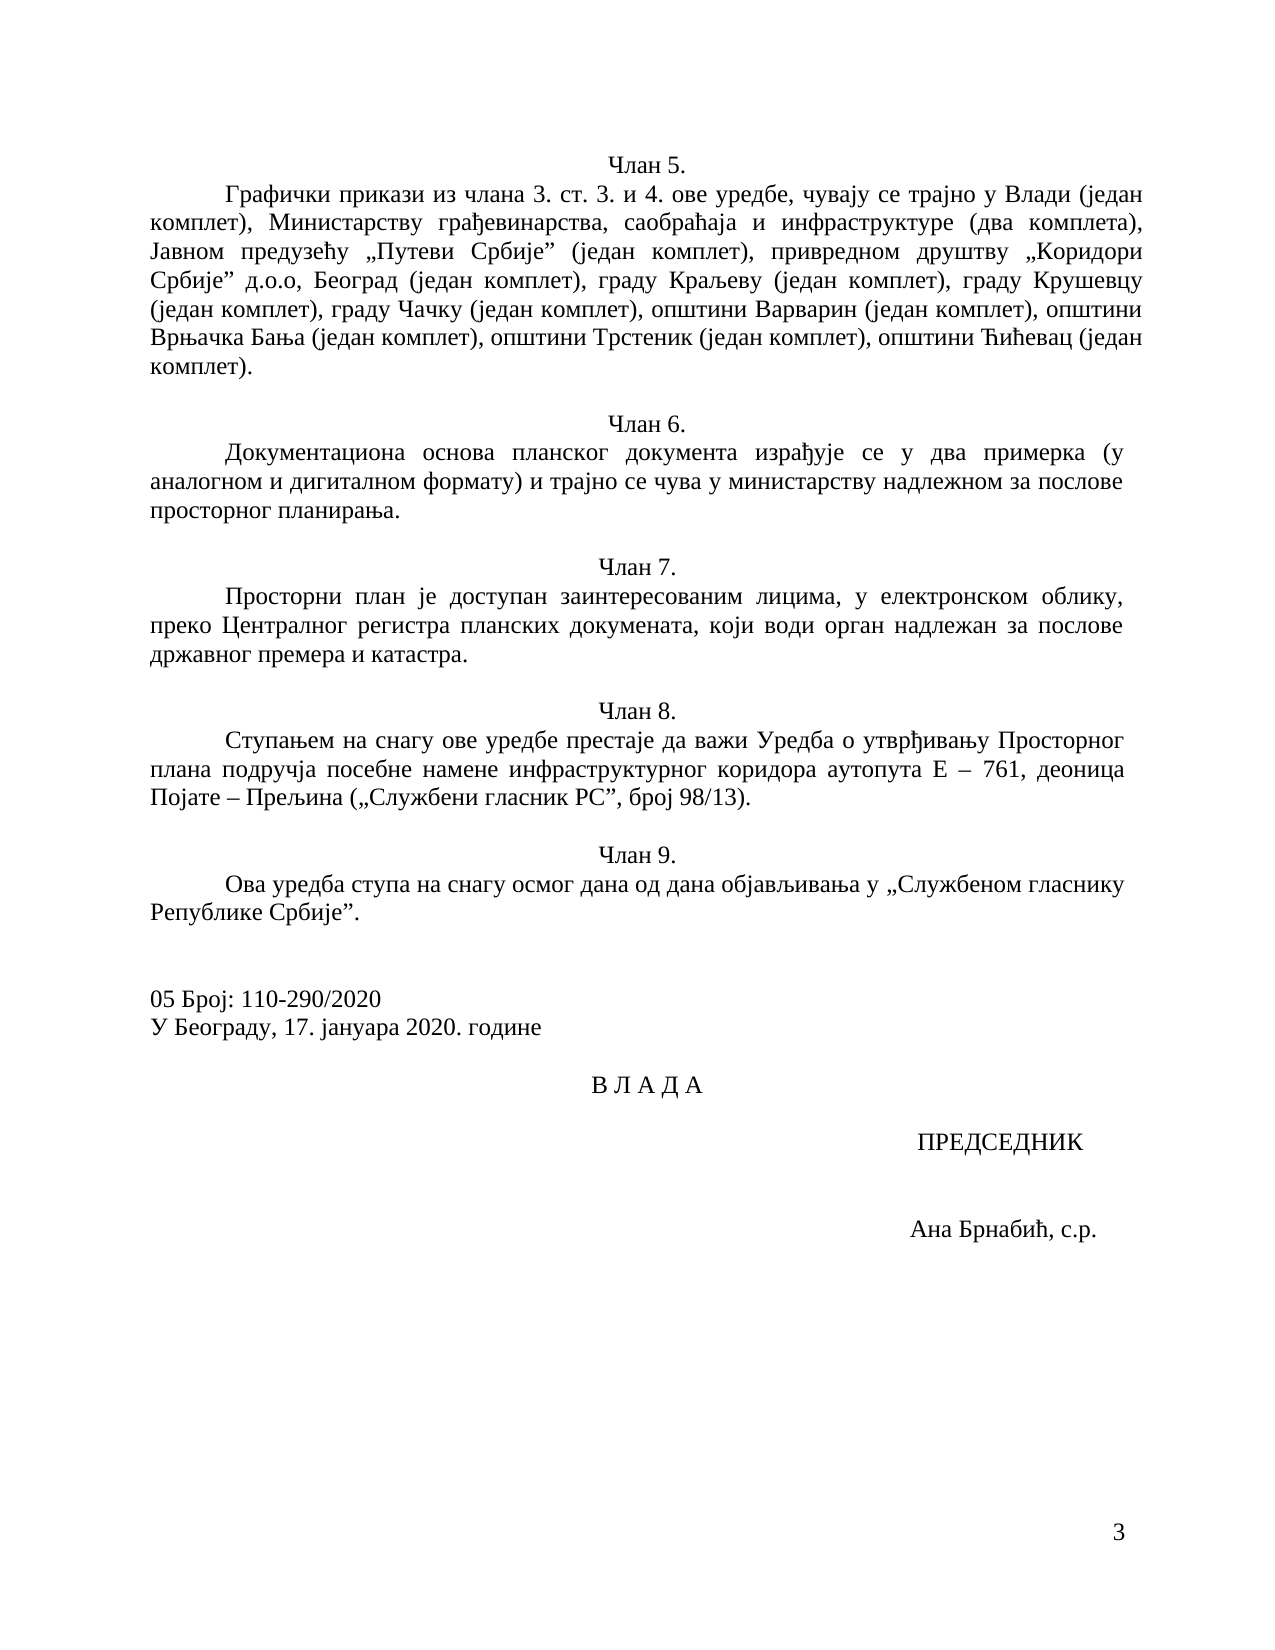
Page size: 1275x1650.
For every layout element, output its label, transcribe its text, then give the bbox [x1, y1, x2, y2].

text Ступањем на снагу ове уредбе престаје да важи Уредба о утврђивању Просторног плана подручја посебне намене инфраструктурног коридора аутопута Е – 761, деоница Појате – Прељина („Службени гласник РС”, број 98/13). [150, 725, 1124, 811]
text Члан 6. [150, 409, 1144, 437]
text Документациона основа планског документа израђује се у два примерка (у аналогном и дигиталном формату) и трајно се чува у министарству надлежном за послове просторног планирања. [150, 437, 1124, 524]
text Просторни план је доступан заинтересованим лицима, у електронском облику, преко Централног регистра планских докумената, који води орган надлежан за послове државног премера и катастра. [150, 581, 1124, 667]
text Члан 5. [150, 150, 1144, 179]
text Члан 9. [150, 840, 1124, 869]
text Графички прикази из члана 3. ст. 3. и 4. ове уредбе, чувају се трајно у Влади (један комплет), Министарству грађевинарства, саобраћаја и инфраструктуре (два комплета), Јавном предузећу „Путеви Србијеˮ (један комплет), привредном друштву „Коридори Србијеˮ д.о.о, Београд (један комплет), граду Краљеву (један комплет), граду Крушевцу (један комплет), граду Чачку (један комплет), општини Варварин (један комплет), општини Врњачка Бања (један комплет), општини Трстеник (један комплет), општини Ћићевац (један комплет). [150, 179, 1144, 380]
text Члан 8. [150, 696, 1124, 725]
text Ана Брнабић, с.р. [150, 1214, 1125, 1242]
text 05 Број: 110-290/2020 [150, 984, 1144, 1012]
text ПРЕДСЕДНИК [150, 1127, 1125, 1156]
text Члан 7. [150, 552, 1124, 581]
text Ова уредба ступа на снагу осмог дана од дана објављивања у „Службеном гласнику Републике Србије”. [150, 869, 1124, 926]
text У Београду, 17. јануара 2020. године [150, 1012, 1144, 1041]
text В Л А Д А [150, 1070, 1144, 1099]
